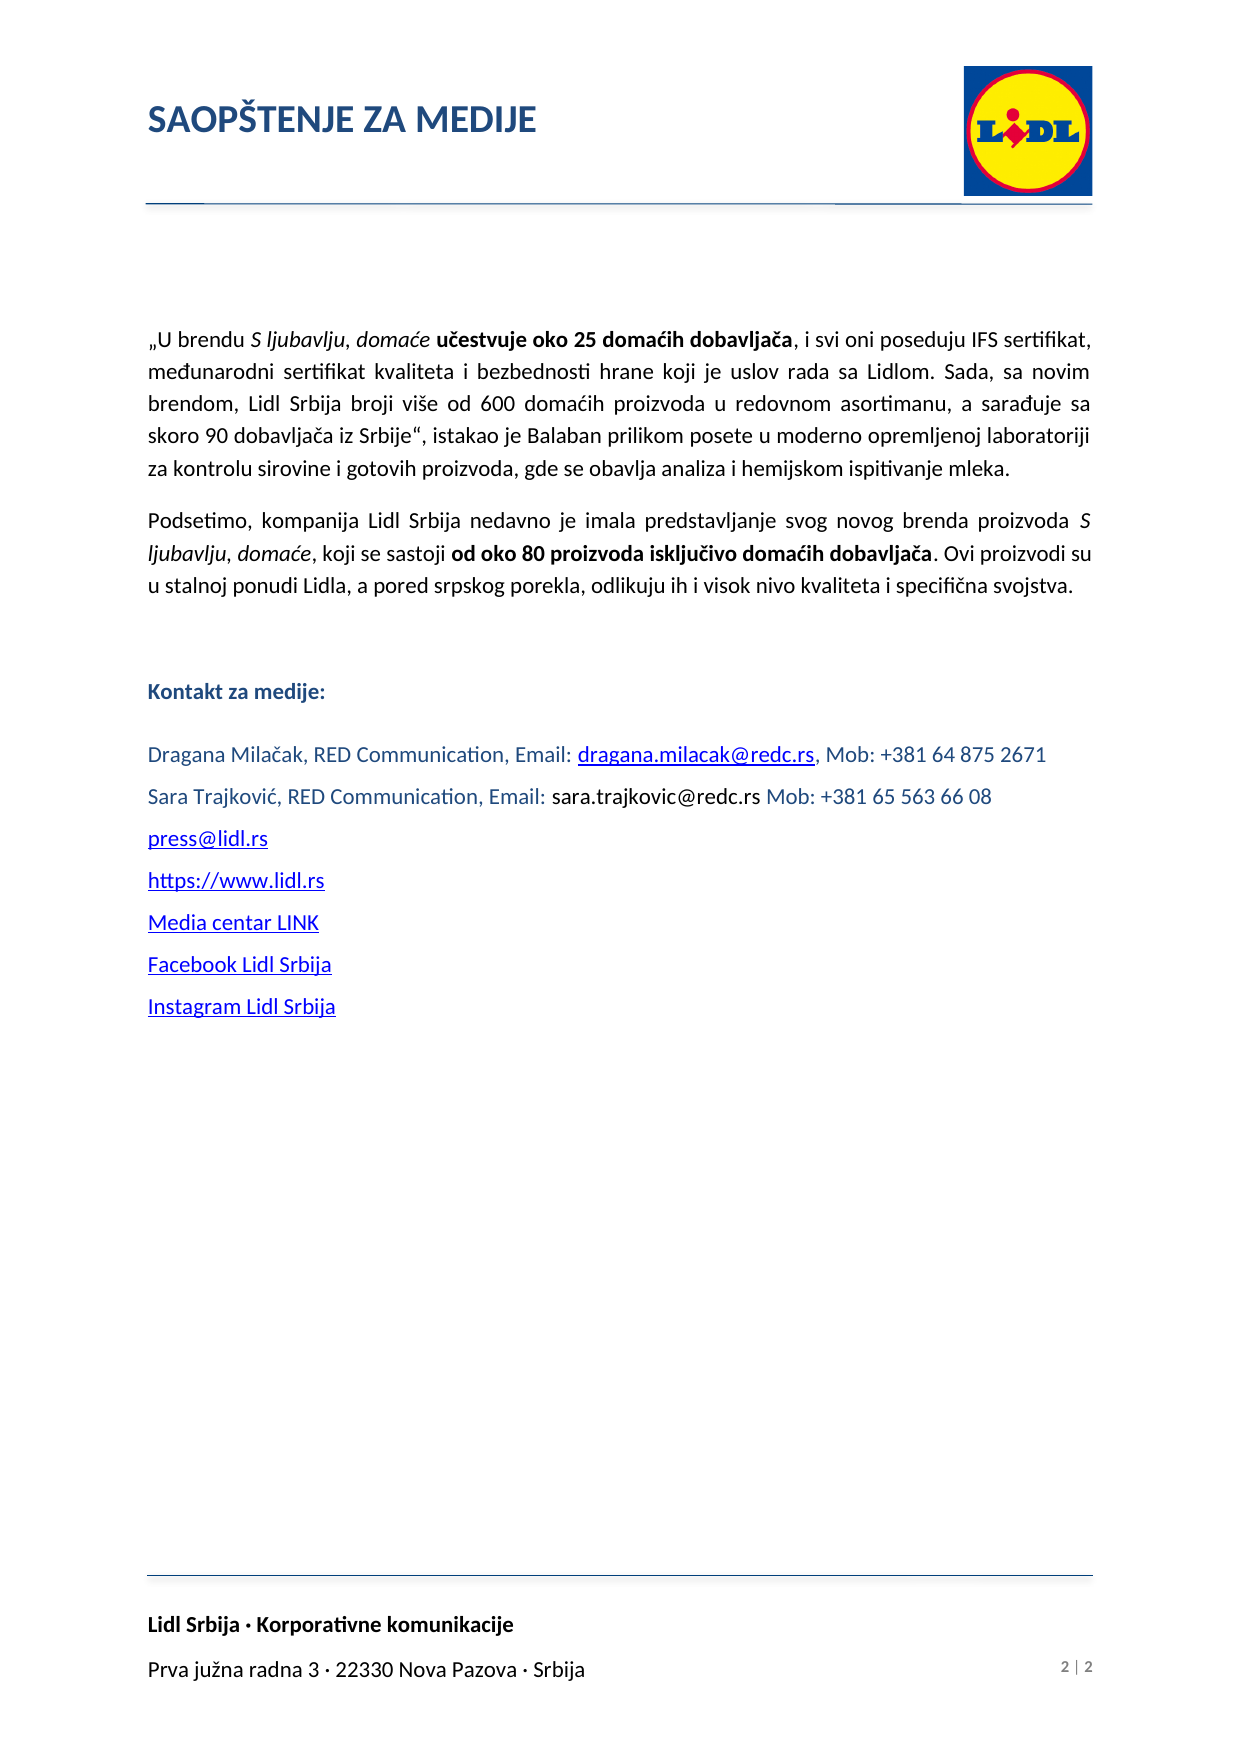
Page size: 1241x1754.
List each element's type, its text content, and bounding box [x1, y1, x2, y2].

text https://www.lidl.rs [148, 866, 1092, 894]
picture [963, 66, 1093, 196]
text Instagram Lidl Srbija [148, 992, 1092, 1020]
text press@lidl.rs [148, 824, 1092, 852]
text „U brendu S ljubavlju, domaće učestvuje oko 25 domaćih dobavljača, i svi oni poseduju IFS sertifikat, međunarodni sertifikat kvaliteta i bezbednosti hrane koji je uslov rada sa Lidlom. Sada, sa novim brendom, Lidl Srbija broji više od 600 domaćih proizvoda u redovnom asortimanu, a sarađuje sa skoro 90 dobavljača iz Srbije“, istakao je Balaban prilikom posete u moderno opremljenoj laboratoriji za kontrolu sirovine i gotovih proizvoda, gde se obavlja analiza i hemijskom ispitivanje mleka. [148, 325, 1092, 482]
text Facebook Lidl Srbija [148, 950, 1092, 978]
text Dragana Milačak, RED Communication, Email: dragana.milacak@redc.rs, Mob: +381 64 875 2671 [148, 740, 1092, 768]
text Sara Trajković, RED Communication, Email: sara.trajkovic@redc.rs Mob: +381 65 563 66 08 [148, 782, 1092, 810]
text Podsetimo, kompanija Lidl Srbija nedavno je imala predstavljanje svog novog brenda proizvoda S ljubavlju, domaće, koji se sastoji od oko 80 proizvoda isključivo domaćih dobavljača. Ovi proizvodi su u stalnoj ponudi Lidla, a pored srpskog porekla, odlikuju ih i visok nivo kvaliteta i specifična svojstva. [148, 507, 1092, 599]
text Kontakt za medije: [148, 677, 1092, 705]
text Media centar LINK [148, 908, 1092, 936]
